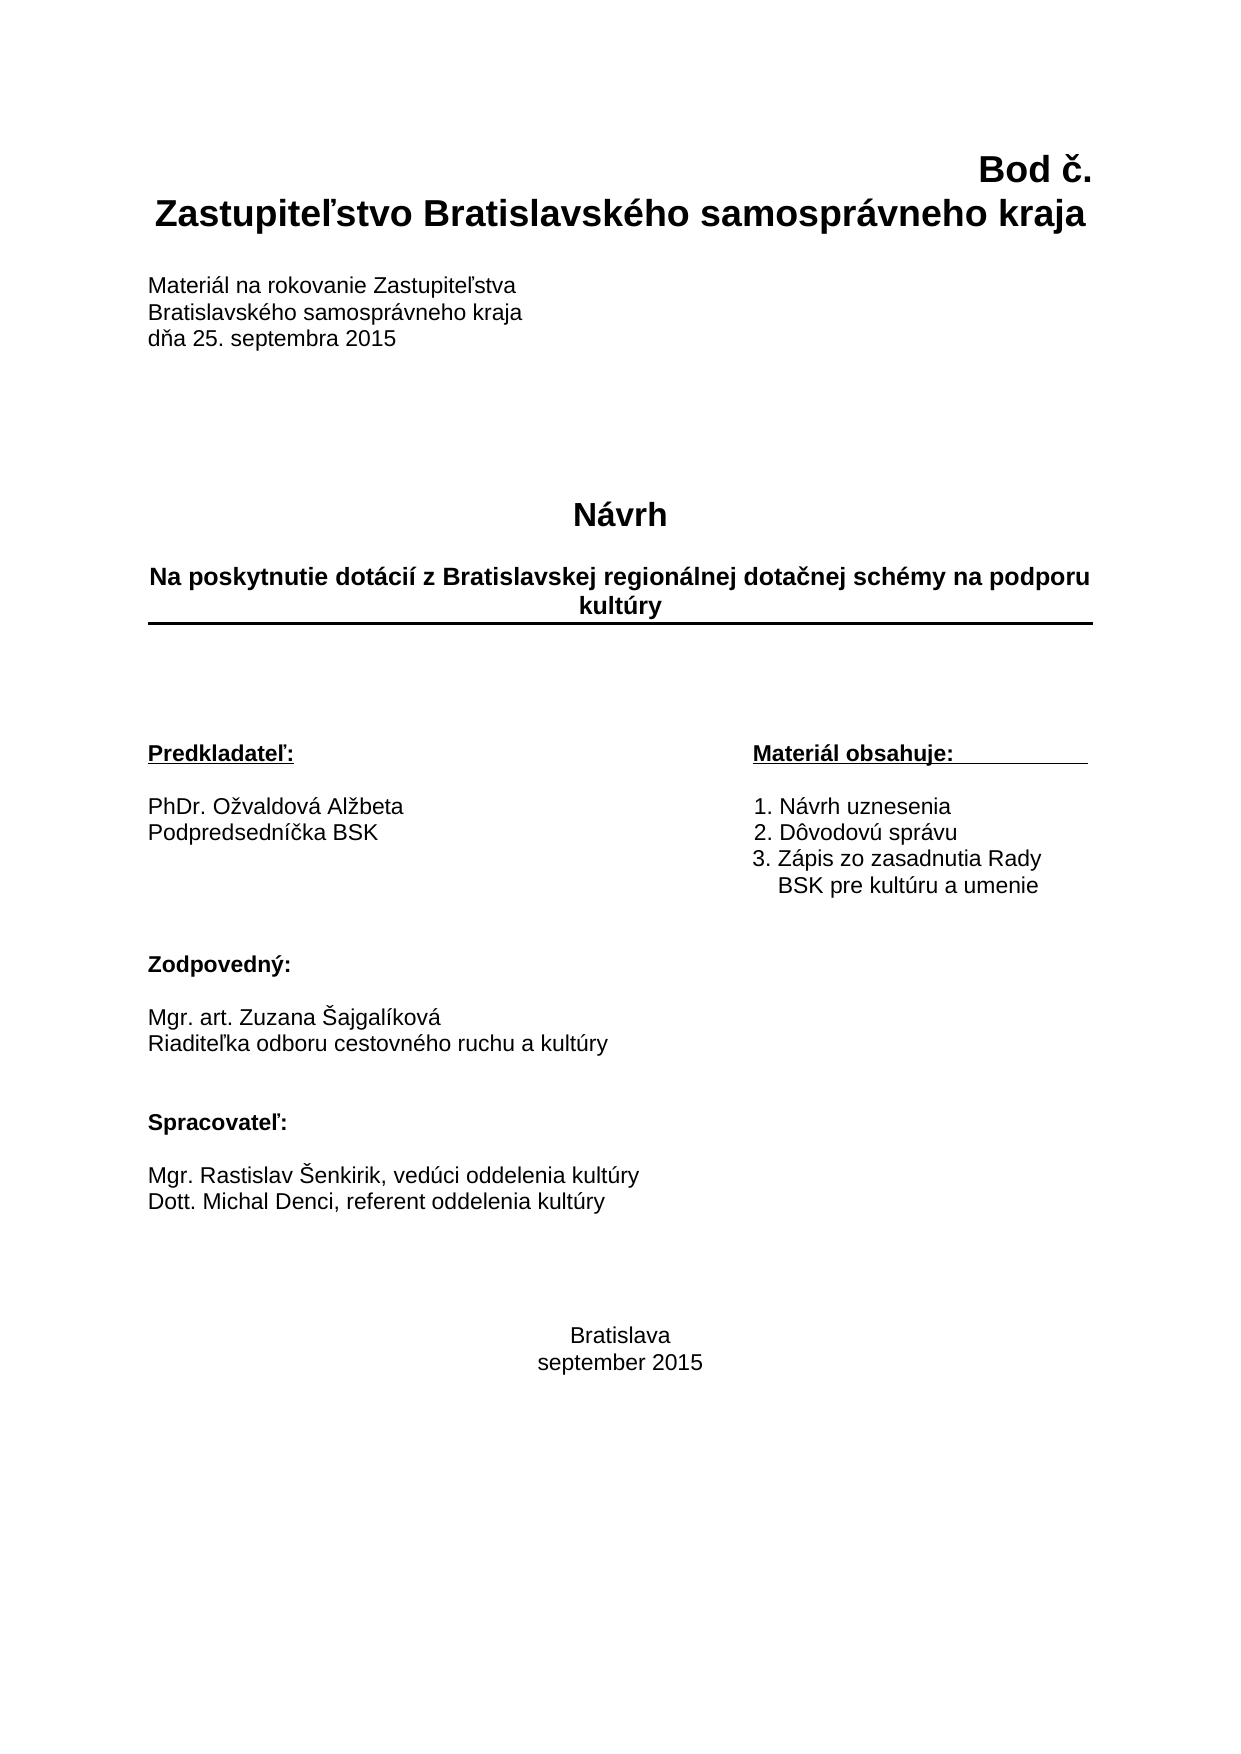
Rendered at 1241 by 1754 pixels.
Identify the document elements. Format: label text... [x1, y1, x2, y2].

text Riaditeľka odboru cestovného ruchu a kultúry [148, 1030, 1093, 1056]
text 3. Zápis zo zasadnutia Rady [148, 845, 1093, 872]
text Zodpovedný: [148, 951, 1093, 977]
text Dott. Michal Denci, referent oddelenia kultúry [148, 1188, 1093, 1214]
text Materiál na rokovanie Zastupiteľstva [148, 272, 1093, 299]
text Predkladateľ: Materiál obsahuje: [148, 740, 1093, 766]
text Mgr. Rastislav Šenkirik, vedúci oddelenia kultúry [148, 1162, 1093, 1188]
text Na poskytnutie dotácií z Bratislavskej regionálnej dotačnej schémy na podporu kultúry [148, 562, 1093, 622]
subtitle Bratislavského samosprávneho kraja [148, 299, 1093, 325]
text BSK pre kultúru a umenie [148, 872, 1093, 898]
text Návrh [148, 495, 1093, 533]
text Bod č. [148, 148, 1093, 191]
text Bratislava [148, 1322, 1093, 1348]
subtitle Zastupiteľstvo Bratislavského samosprávneho kraja [148, 191, 1093, 234]
text Podpredsedníčka BSK 2. Dôvodovú správu [148, 819, 1093, 845]
text dňa 25. septembra 2015 [148, 325, 1093, 351]
text Mgr. art. Zuzana Šajgalíková [148, 1003, 1093, 1030]
subtitle PhDr. Ožvaldová Alžbeta 1. Návrh uznesenia [148, 793, 1093, 819]
text Spracovateľ: [148, 1109, 1093, 1135]
text september 2015 [148, 1348, 1093, 1375]
